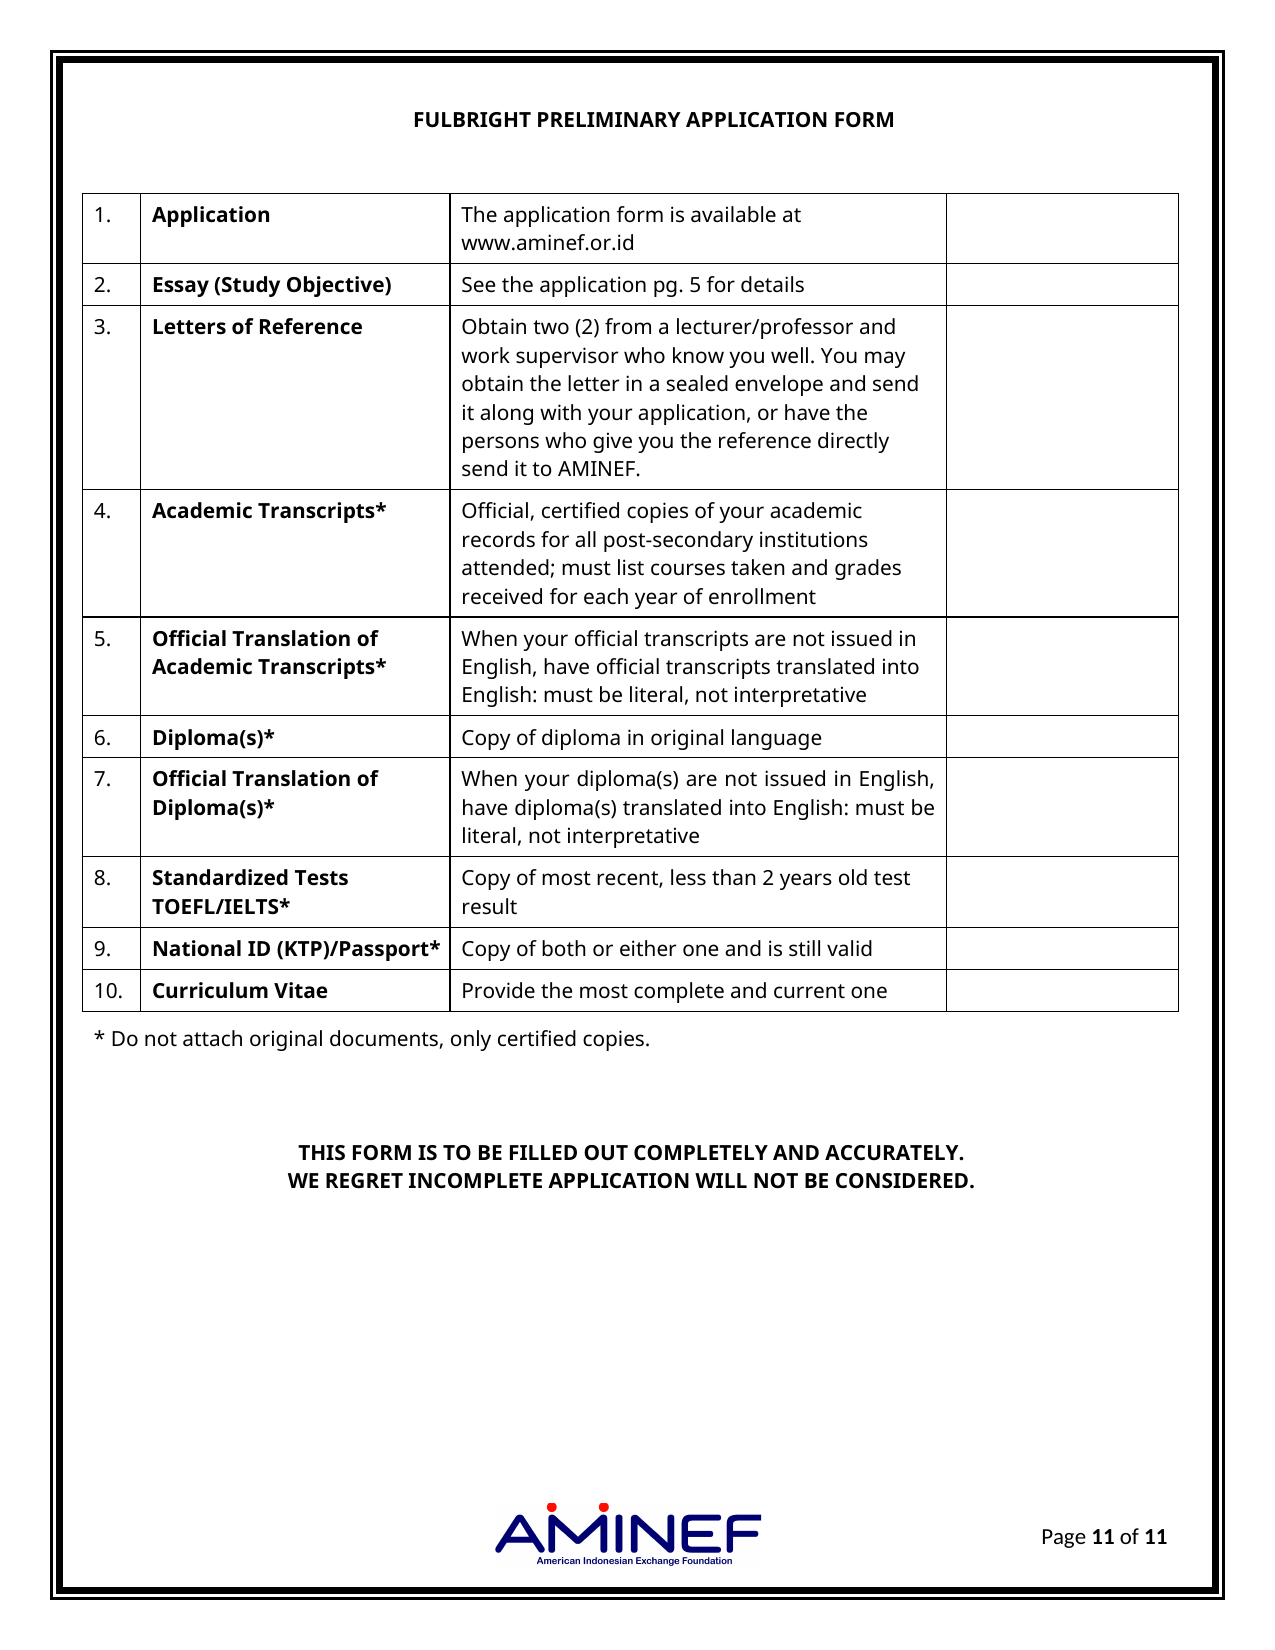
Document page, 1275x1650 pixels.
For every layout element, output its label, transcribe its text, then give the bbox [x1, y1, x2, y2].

table_cell [947, 758, 1178, 856]
table_cell [947, 970, 1178, 1011]
table_cell Academic Transcripts* [141, 490, 449, 616]
table_cell [947, 490, 1178, 616]
table_cell Application [141, 194, 449, 263]
table_cell [83, 928, 140, 968]
table_cell Copy of most recent, less than 2 years old test result [451, 857, 946, 927]
table_cell [83, 618, 140, 715]
table_cell Provide the most complete and current one [451, 970, 946, 1011]
table_cell [947, 306, 1178, 489]
table_cell Official Translation of Diploma(s)* [141, 758, 449, 856]
table_cell The application form is available at www.aminef.or.id [451, 194, 946, 263]
table_cell [947, 716, 1178, 757]
table_cell [83, 194, 140, 263]
table_cell [83, 306, 140, 489]
table_cell Standardized Tests TOEFL/IELTS* [141, 857, 449, 927]
table_cell [83, 970, 140, 1011]
table_cell [83, 490, 140, 616]
picture [495, 1503, 761, 1566]
table_cell Official, certified copies of your academic records for all post-secondary institutions attended; must list courses taken and grades received for each year of enrollment [451, 490, 946, 616]
table_cell [947, 194, 1178, 263]
table_cell [83, 857, 140, 927]
table_cell [947, 928, 1178, 968]
text WE REGRET INCOMPLETE APPLICATION WILL NOT BE CONSIDERED. [94, 1166, 1169, 1195]
table_cell Diploma(s)* [141, 716, 449, 757]
table_cell Copy of diploma in original language [451, 716, 946, 757]
table_cell When your official transcripts are not issued in English, have official transcripts translated into English: must be literal, not interpretative [451, 618, 946, 715]
table_cell [83, 758, 140, 856]
table_cell [947, 857, 1178, 927]
table_cell [83, 716, 140, 757]
table_cell Obtain two (2) from a lecturer/professor and work supervisor who know you well. You may obtain the letter in a sealed envelope and send it along with your application, or have the persons who give you the reference directly send it to AMINEF. [451, 306, 946, 489]
text * Do not attach original documents, only certified copies. [94, 1024, 1168, 1052]
table_cell Copy of both or either one and is still valid [451, 928, 946, 968]
table_cell When your diploma(s) are not issued in English, have diploma(s) translated into English: must be literal, not interpretative [451, 758, 946, 856]
table_cell [947, 618, 1178, 715]
table_cell Curriculum Vitae [141, 970, 449, 1011]
table_cell See the application pg. 5 for details [451, 264, 946, 305]
table_cell Letters of Reference [141, 306, 449, 489]
table_cell Official Translation of Academic Transcripts* [141, 618, 449, 715]
table_cell Essay (Study Objective) [141, 264, 449, 305]
table_cell [83, 264, 140, 305]
table_cell National ID (KTP)/Passport* [141, 928, 449, 968]
table_cell [947, 264, 1178, 305]
text THIS FORM IS TO BE FILLED OUT COMPLETELY AND ACCURATELY. [94, 1138, 1169, 1166]
